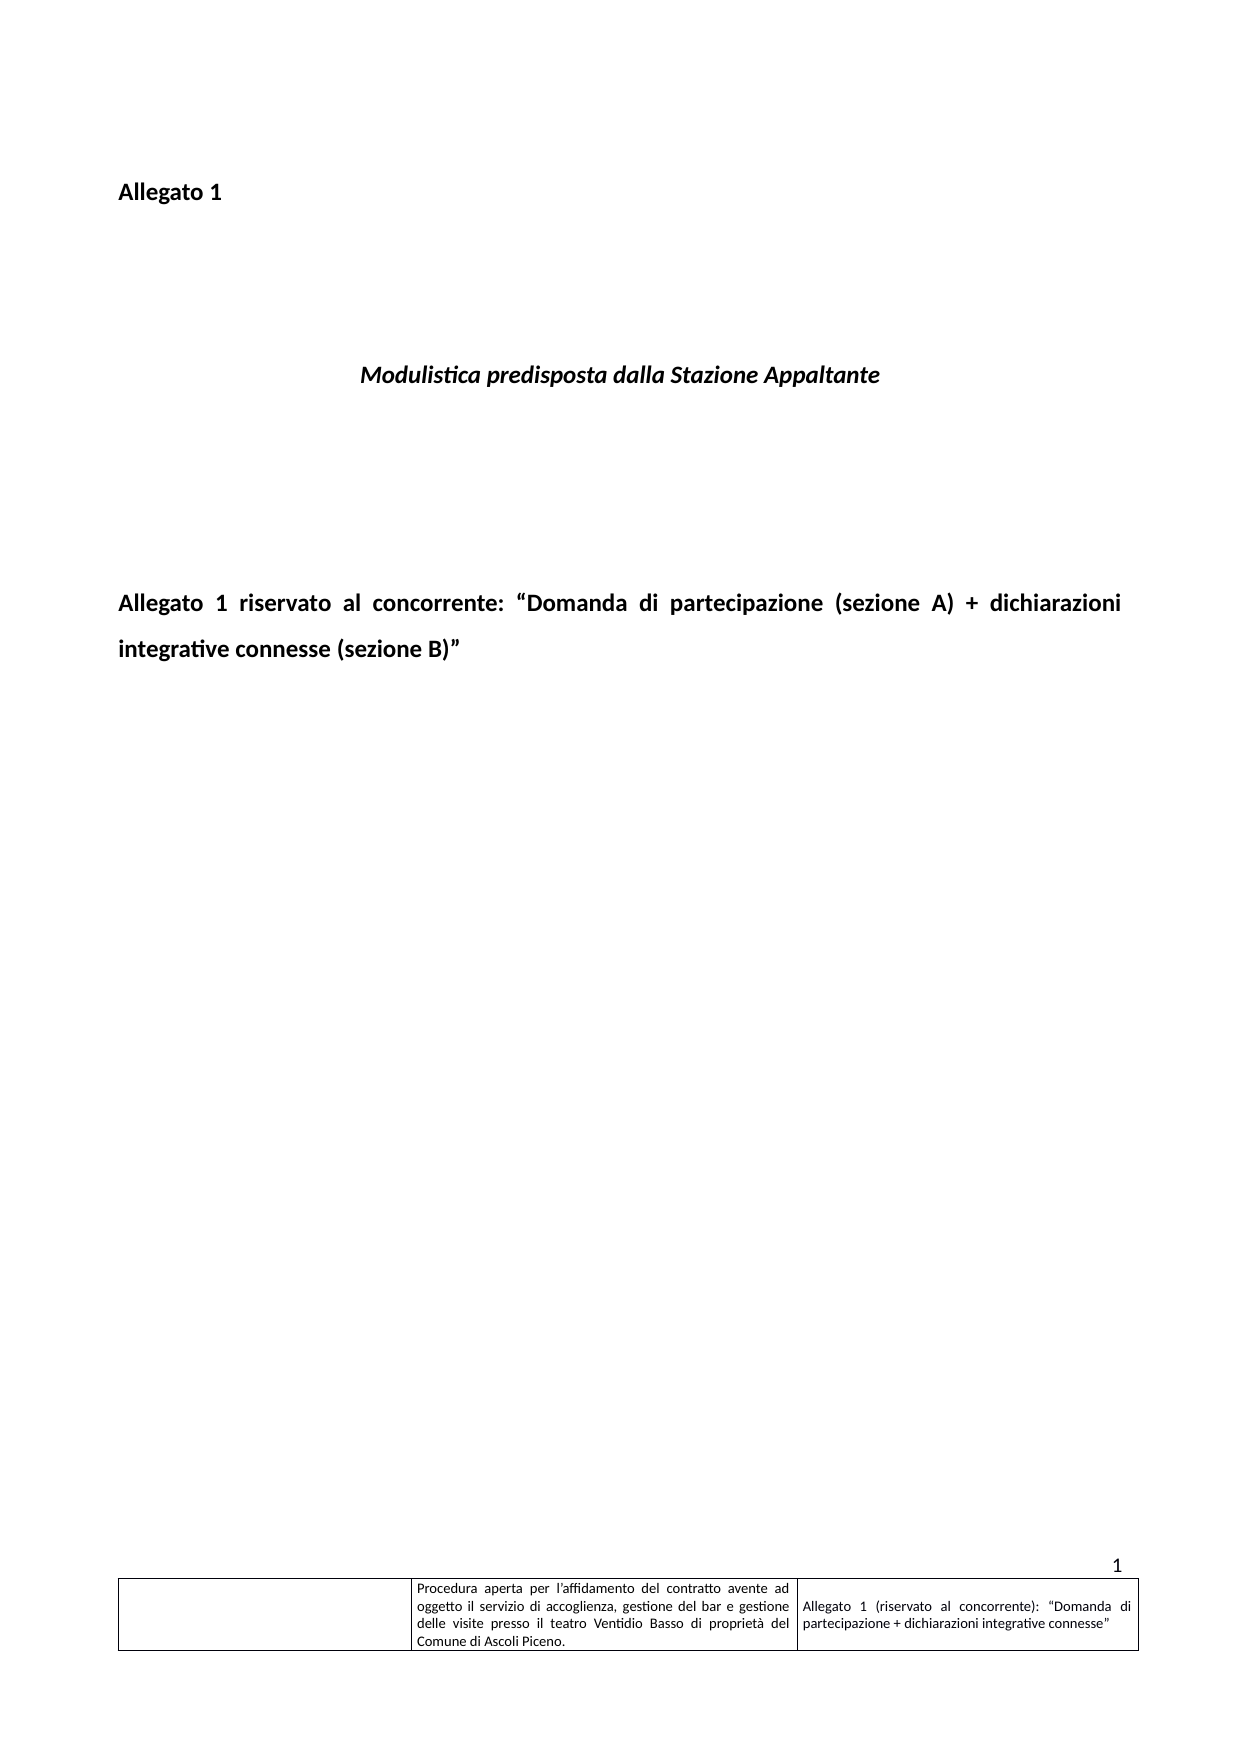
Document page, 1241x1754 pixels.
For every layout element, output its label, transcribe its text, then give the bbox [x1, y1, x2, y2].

text Allegato 1 [118, 176, 1122, 206]
text Modulistica predisposta dalla Stazione Appaltante [118, 359, 1122, 389]
text Allegato 1 riservato al concorrente: “Domanda di partecipazione (sezione A) + dichiarazioni integrative connesse (sezione B)” [118, 587, 1122, 664]
